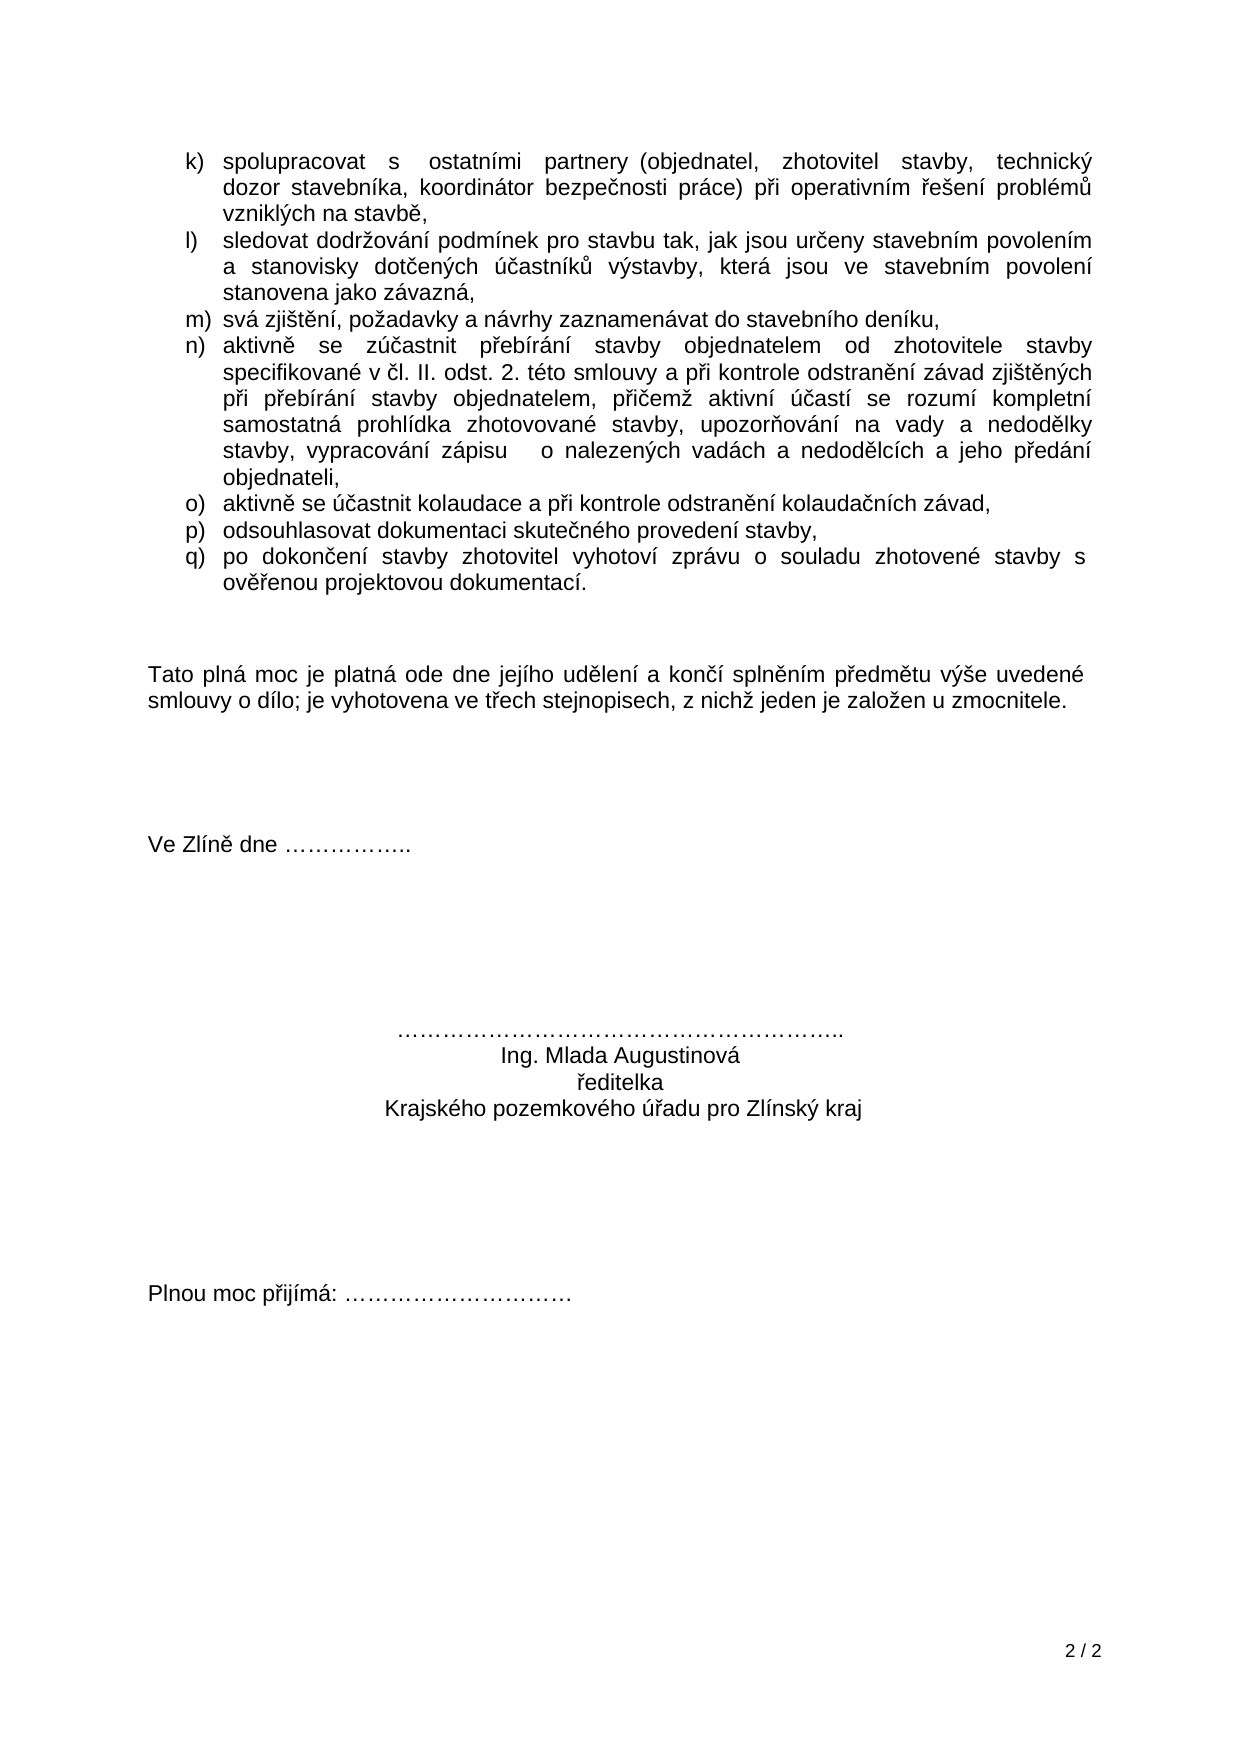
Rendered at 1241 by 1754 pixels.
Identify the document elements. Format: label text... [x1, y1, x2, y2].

text Ing. Mlada Augustinová [148, 1042, 1093, 1069]
list spolupracovat s ostatními partnery (objednatel, zhotovitel stavby, technický dozor stavebníka, koordinátor bezpečnosti práce) při operativním řešení problémů vzniklých na stavbě, [185, 148, 1093, 227]
text Plnou moc přijímá: ………………………… [148, 1279, 1093, 1306]
list odsouhlasovat dokumentaci skutečného provedení stavby, [185, 517, 1093, 543]
list aktivně se účastnit kolaudace a při kontrole odstranění kolaudačních závad, [185, 490, 1093, 517]
list sledovat dodržování podmínek pro stavbu tak, jak jsou určeny stavebním povolením a stanovisky dotčených účastníků výstavby, která jsou ve stavebním povolení stanovena jako závazná, [185, 227, 1093, 306]
list aktivně se zúčastnit přebírání stavby objednatelem od zhotovitele stavby specifikované v čl. II. odst. 2. této smlouvy a při kontrole odstranění závad zjištěných při přebírání stavby objednatelem, přičemž aktivní účastí se rozumí kompletní samostatná prohlídka zhotovované stavby, upozorňování na vady a nedodělky stavby, vypracování zápisu o nalezených vadách a nedodělcích a jeho předání objednateli, [185, 332, 1093, 490]
text ředitelka [148, 1069, 1093, 1095]
list svá zjištění, požadavky a návrhy zaznamenávat do stavebního deníku, [185, 306, 1093, 332]
text Ve Zlíně dne …………….. [148, 831, 1085, 858]
list po dokončení stavby zhotovitel vyhotoví zprávu o souladu zhotovené stavby s ověřenou projektovou dokumentací. [185, 543, 1093, 596]
text ………………………………………………….. [148, 1016, 1093, 1042]
text Tato plná moc je platná ode dne jejího udělení a končí splněním předmětu výše uvedené smlouvy o dílo; je vyhotovena ve třech stejnopisech, z nichž jeden je založen u zmocnitele. [148, 661, 1086, 713]
text Krajského pozemkového úřadu pro Zlínský kraj [148, 1095, 1093, 1121]
